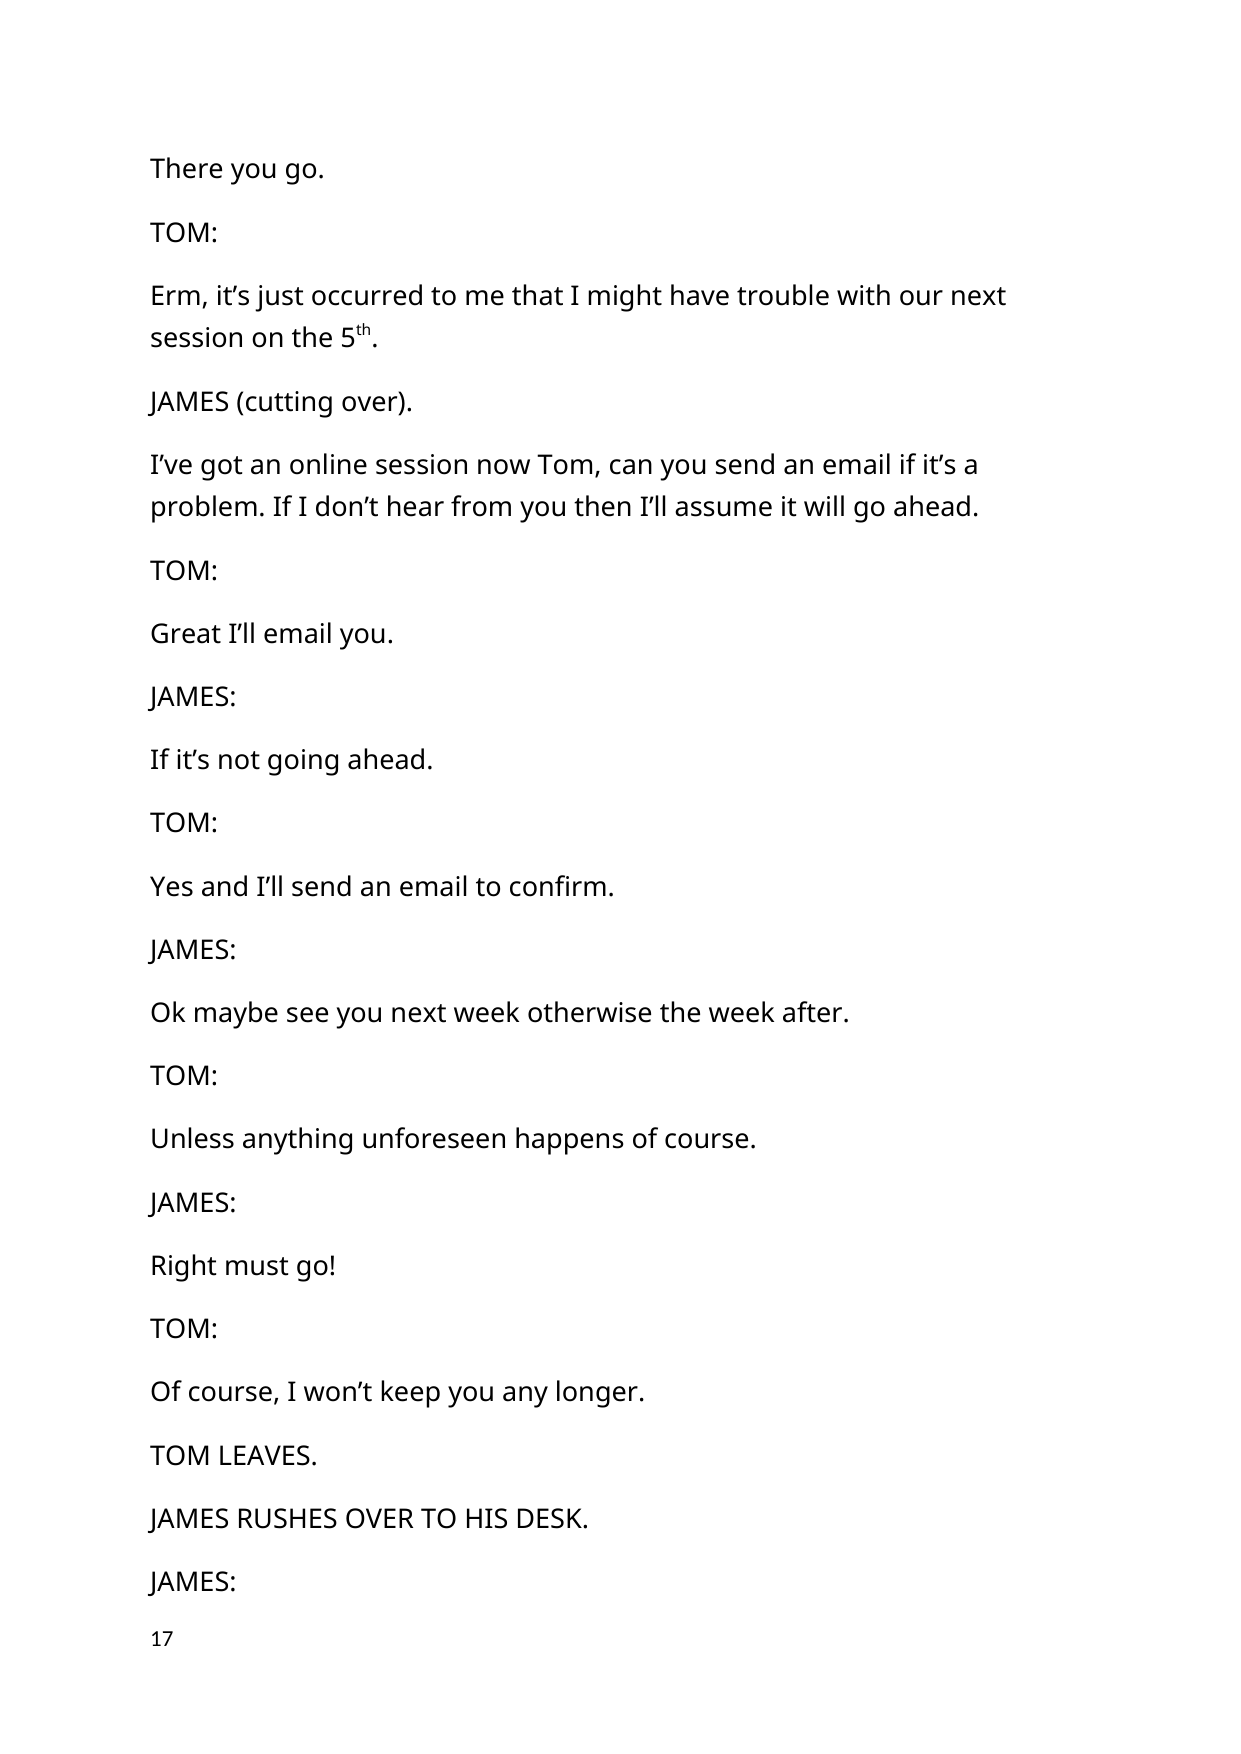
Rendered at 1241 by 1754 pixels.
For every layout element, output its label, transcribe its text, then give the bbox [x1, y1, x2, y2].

text If it’s not going ahead. [150, 741, 1090, 777]
text Right must go! [150, 1246, 1090, 1283]
text TOM: [150, 804, 1090, 841]
text JAMES: [150, 1563, 1090, 1599]
text Erm, it’s just occurred to me that I might have trouble with our next session on the 5th. [150, 276, 1090, 356]
text TOM: [150, 1310, 1090, 1347]
text TOM: [150, 1057, 1090, 1094]
text JAMES: [150, 1183, 1090, 1220]
text TOM: [150, 551, 1090, 588]
text Unless anything unforeseen happens of course. [150, 1120, 1090, 1157]
text JAMES: [150, 677, 1090, 714]
text I’ve got an online session now Tom, can you send an email if it’s a problem. If I don’t hear from you then I’ll assume it will go ahead. [150, 445, 1090, 524]
text Of course, I won’t keep you any longer. [150, 1373, 1090, 1410]
text Ok maybe see you next week otherwise the week after. [150, 993, 1090, 1030]
text Great I’ll email you. [150, 614, 1090, 651]
text TOM: [150, 213, 1090, 250]
text JAMES (cutting over). [150, 382, 1090, 419]
text Yes and I’ll send an email to confirm. [150, 867, 1090, 904]
text JAMES: [150, 930, 1090, 967]
text JAMES RUSHES OVER TO HIS DESK. [150, 1499, 1090, 1536]
text There you go. [150, 150, 1090, 187]
text TOM LEAVES. [150, 1436, 1090, 1473]
